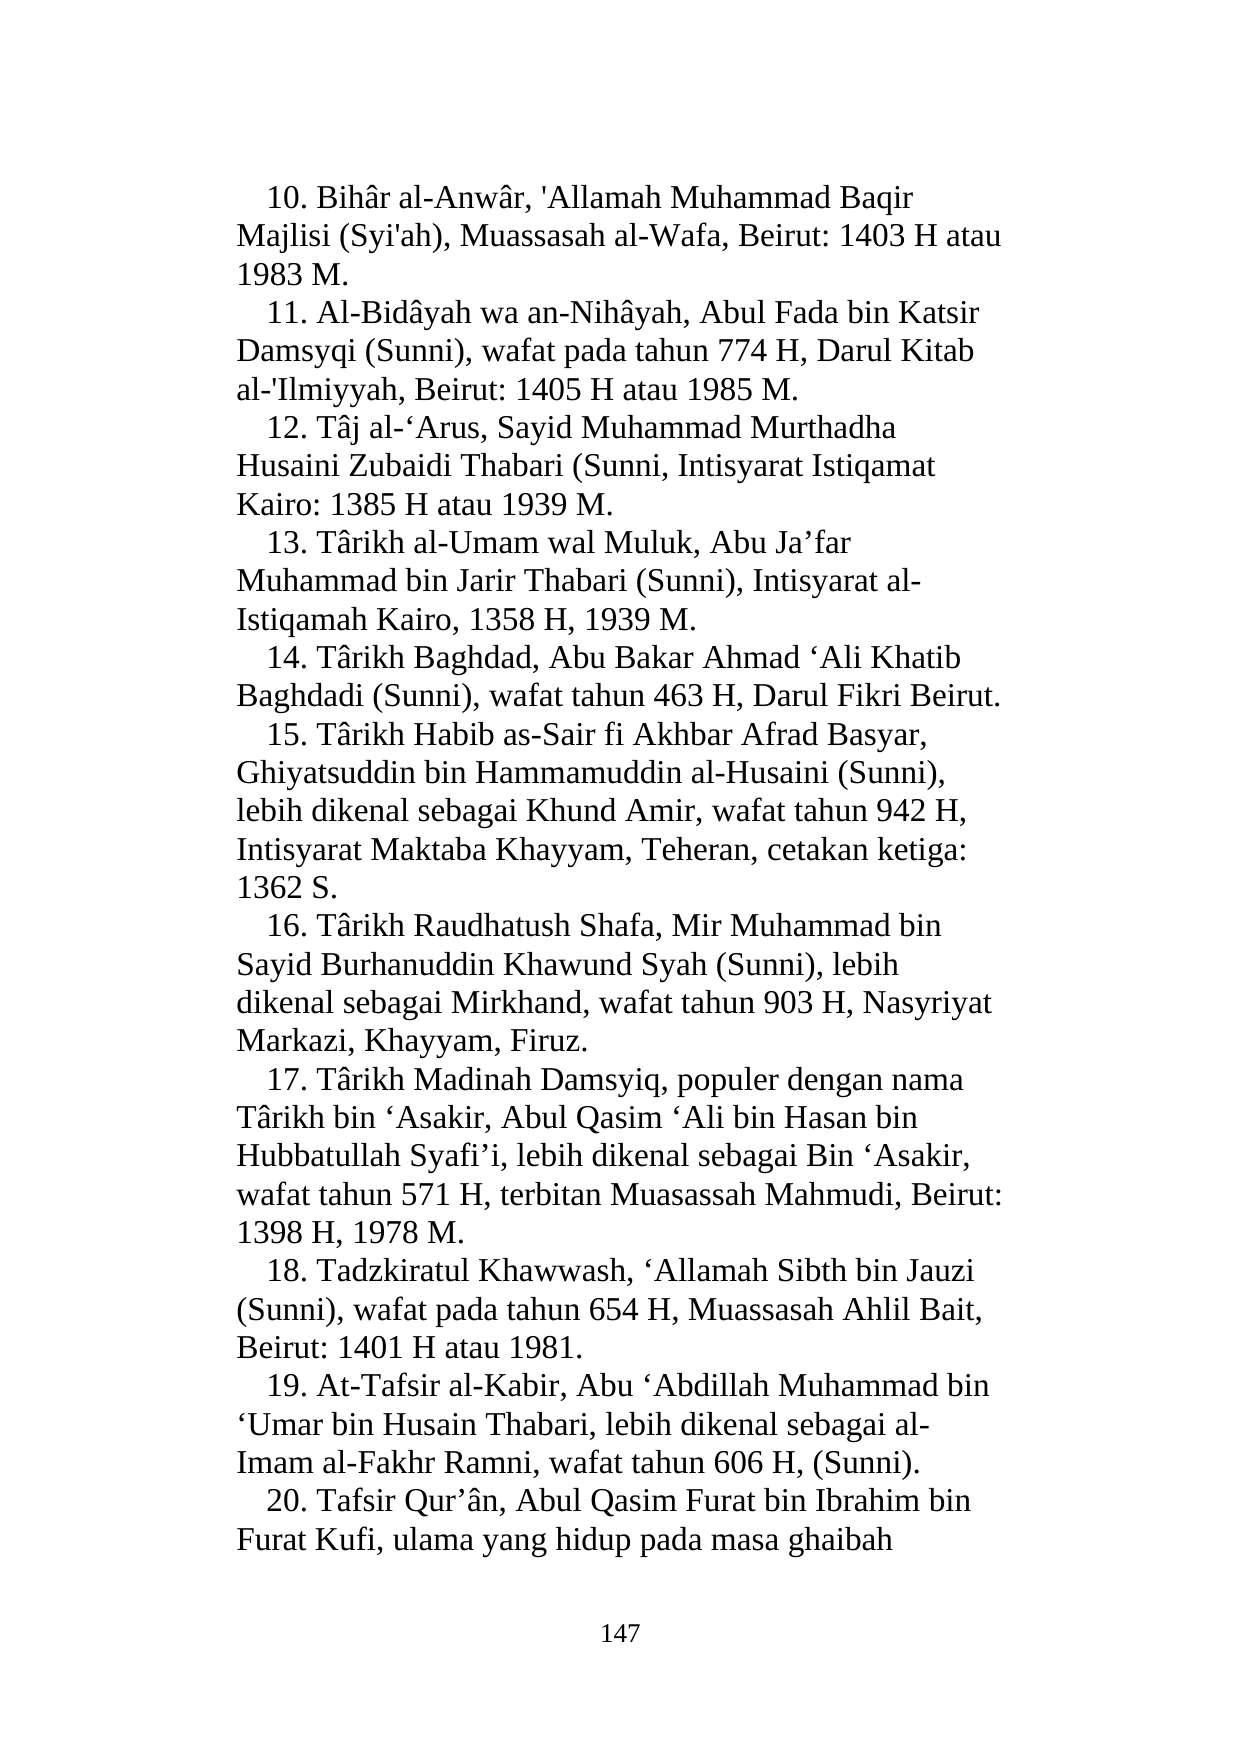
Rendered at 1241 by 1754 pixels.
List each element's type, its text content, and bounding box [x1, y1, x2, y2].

text 17. Târikh Madinah Damsyiq, populer dengan nama Târikh bin ‘Asakir, Abul Qasim ‘Ali bin Hasan bin Hubbatullah Syafi’i, lebih dikenal sebagai Bin ‘Asakir, wafat tahun 571 H, terbitan Muasassah Mahmudi, Beirut: 1398 H, 1978 M. [236, 1059, 1004, 1251]
text 14. Târikh Baghdad, Abu Bakar Ahmad ‘Ali Khatib Baghdadi (Sunni), wafat tahun 463 H, Darul Fikri Beirut. [236, 637, 1004, 714]
text 15. Târikh Habib as-Sair fi Akhbar Afrad Basyar, Ghiyatsuddin bin Hammamuddin al-Husaini (Sunni), lebih dikenal sebagai Khund Amir, wafat tahun 942 H, Intisyarat Maktaba Khayyam, Teheran, cetakan ketiga: 1362 S. [236, 714, 1004, 906]
text 10. Bihâr al-Anwâr, 'Allamah Muhammad Baqir Majlisi (Syi'ah), Muassasah al-Wafa, Beirut: 1403 H atau 1983 M. [236, 177, 1004, 292]
text 11. Al-Bidâyah wa an-Nihâyah, Abul Fada bin Katsir Damsyqi (Sunni), wafat pada tahun 774 H, Darul Kitab al-'Ilmiyyah, Beirut: 1405 H atau 1985 M. [236, 292, 1004, 407]
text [236, 1481, 1004, 1557]
text 12. Tâj al-‘Arus, Sayid Muhammad Murthadha Husaini Zubaidi Thabari (Sunni, Intisyarat Istiqamat Kairo: 1385 H atau 1939 M. [236, 407, 1004, 522]
text 16. Târikh Raudhatush Shafa, Mir Muhammad bin Sayid Burhanuddin Khawund Syah (Sunni), lebih dikenal sebagai Mirkhand, wafat tahun 903 H, Nasyriyat Markazi, Khayyam, Firuz. [236, 906, 1004, 1059]
text 19. At-Tafsir al-Kabir, Abu ‘Abdillah Muhammad bin ‘Umar bin Husain Thabari, lebih dikenal sebagai al-Imam al-Fakhr Ramni, wafat tahun 606 H, (Sunni). [236, 1366, 1004, 1481]
text 18. Tadzkiratul Khawwash, ‘Allamah Sibth bin Jauzi (Sunni), wafat pada tahun 654 H, Muassasah Ahlil Bait, Beirut: 1401 H atau 1981. [236, 1251, 1004, 1366]
text 13. Târikh al-Umam wal Muluk, Abu Ja’far Muhammad bin Jarir Thabari (Sunni), Intisyarat al-Istiqamah Kairo, 1358 H, 1939 M. [236, 522, 1004, 637]
